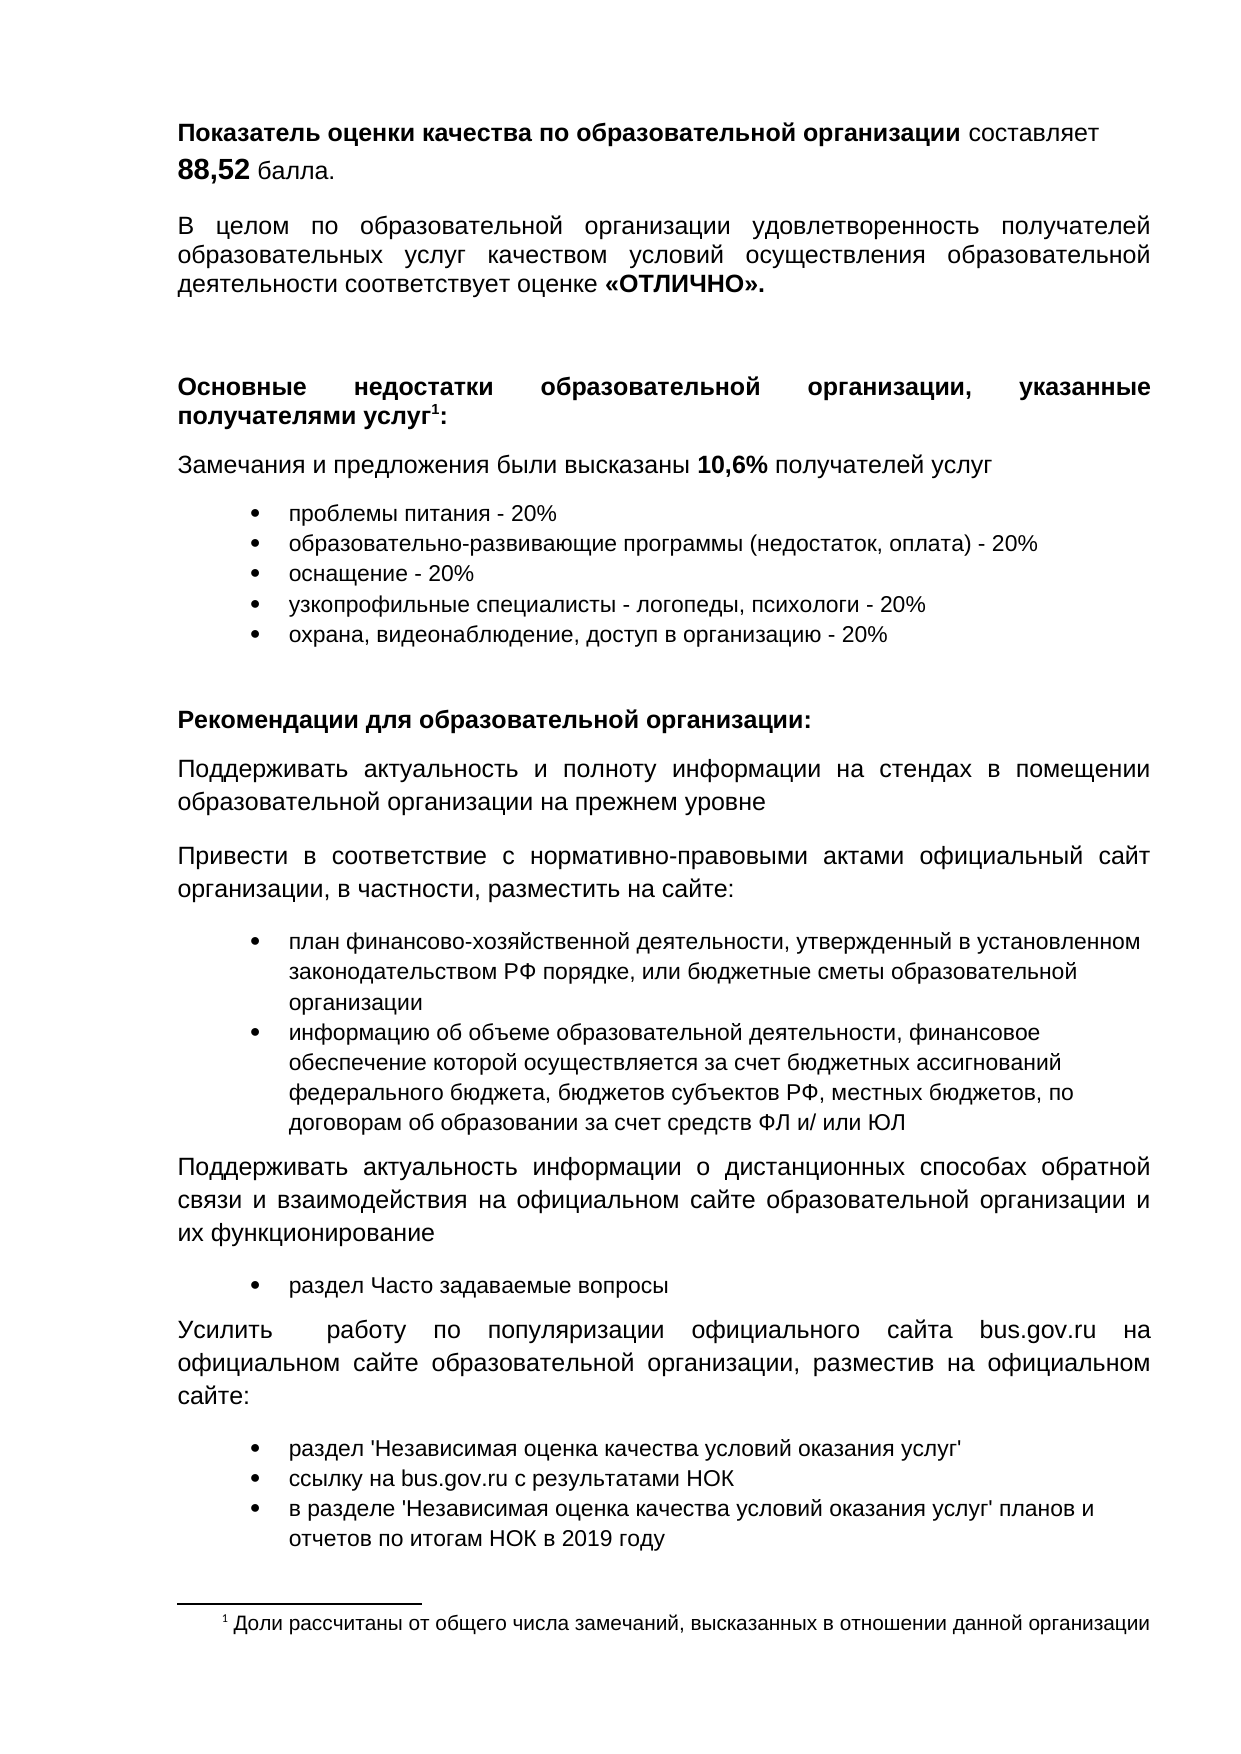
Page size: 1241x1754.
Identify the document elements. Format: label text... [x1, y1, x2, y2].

list оснащение - 20% [251, 560, 1152, 587]
text Рекомендации для образовательной организации: [177, 705, 1152, 733]
list в разделе 'Независимая оценка качества условий оказания услуг' планов и отчетов по итогам НОК в 2019 году [251, 1495, 1152, 1552]
text Привести в соответствие с нормативно-правовыми актами официальный сайт организации, в частности, разместить на сайте: [177, 841, 1152, 903]
text Усилить работу по популяризации официального сайта bus.gov.ru на официальном сайте образовательной организации, разместив на официальном сайте: [177, 1315, 1152, 1409]
list информацию об объеме образовательной деятельности, финансовое обеспечение которой осуществляется за счет бюджетных ассигнований федерального бюджета, бюджетов субъектов РФ, местных бюджетов, по договорам об образовании за счет средств ФЛ и/ или ЮЛ [251, 1019, 1152, 1136]
list план финансово-хозяйственной деятельности, утвержденный в установленном законодательством РФ порядке, или бюджетные сметы образовательной организации [251, 928, 1152, 1015]
text Основные недостатки образовательной организации, указанные получателями услуг: [177, 372, 1152, 429]
list ссылку на bus.gov.ru с результатами НОК [251, 1465, 1152, 1491]
text Замечания и предложения были высказаны 10,6% получателей услуг [177, 450, 1152, 479]
text Поддерживать актуальность и полноту информации на стендах в помещении образовательной организации на прежнем уровне [177, 754, 1152, 816]
text Поддерживать актуальность информации о дистанционных способах обратной связи и взаимодействия на официальном сайте образовательной организации и их функционирование [177, 1152, 1152, 1247]
text В целом по образовательной организации удовлетворенность получателей образовательных услуг качеством условий осуществления образовательной деятельности соответствует оценке «ОТЛИЧНО». [177, 211, 1152, 297]
list узкопрофильные специалисты - логопеды, психологи - 20% [251, 591, 1152, 617]
list охрана, видеонаблюдение, доступ в организацию - 20% [251, 621, 1152, 647]
text Показатель оценки качества по образовательной организации составляет 88,52 балла. [177, 118, 1152, 185]
list образовательно-развивающие программы (недостаток, оплата) - 20% [251, 530, 1152, 557]
list проблемы питания - 20% [251, 500, 1152, 526]
list раздел 'Независимая оценка качества условий оказания услуг' [251, 1434, 1152, 1461]
list раздел Часто задаваемые вопросы [251, 1272, 1152, 1298]
